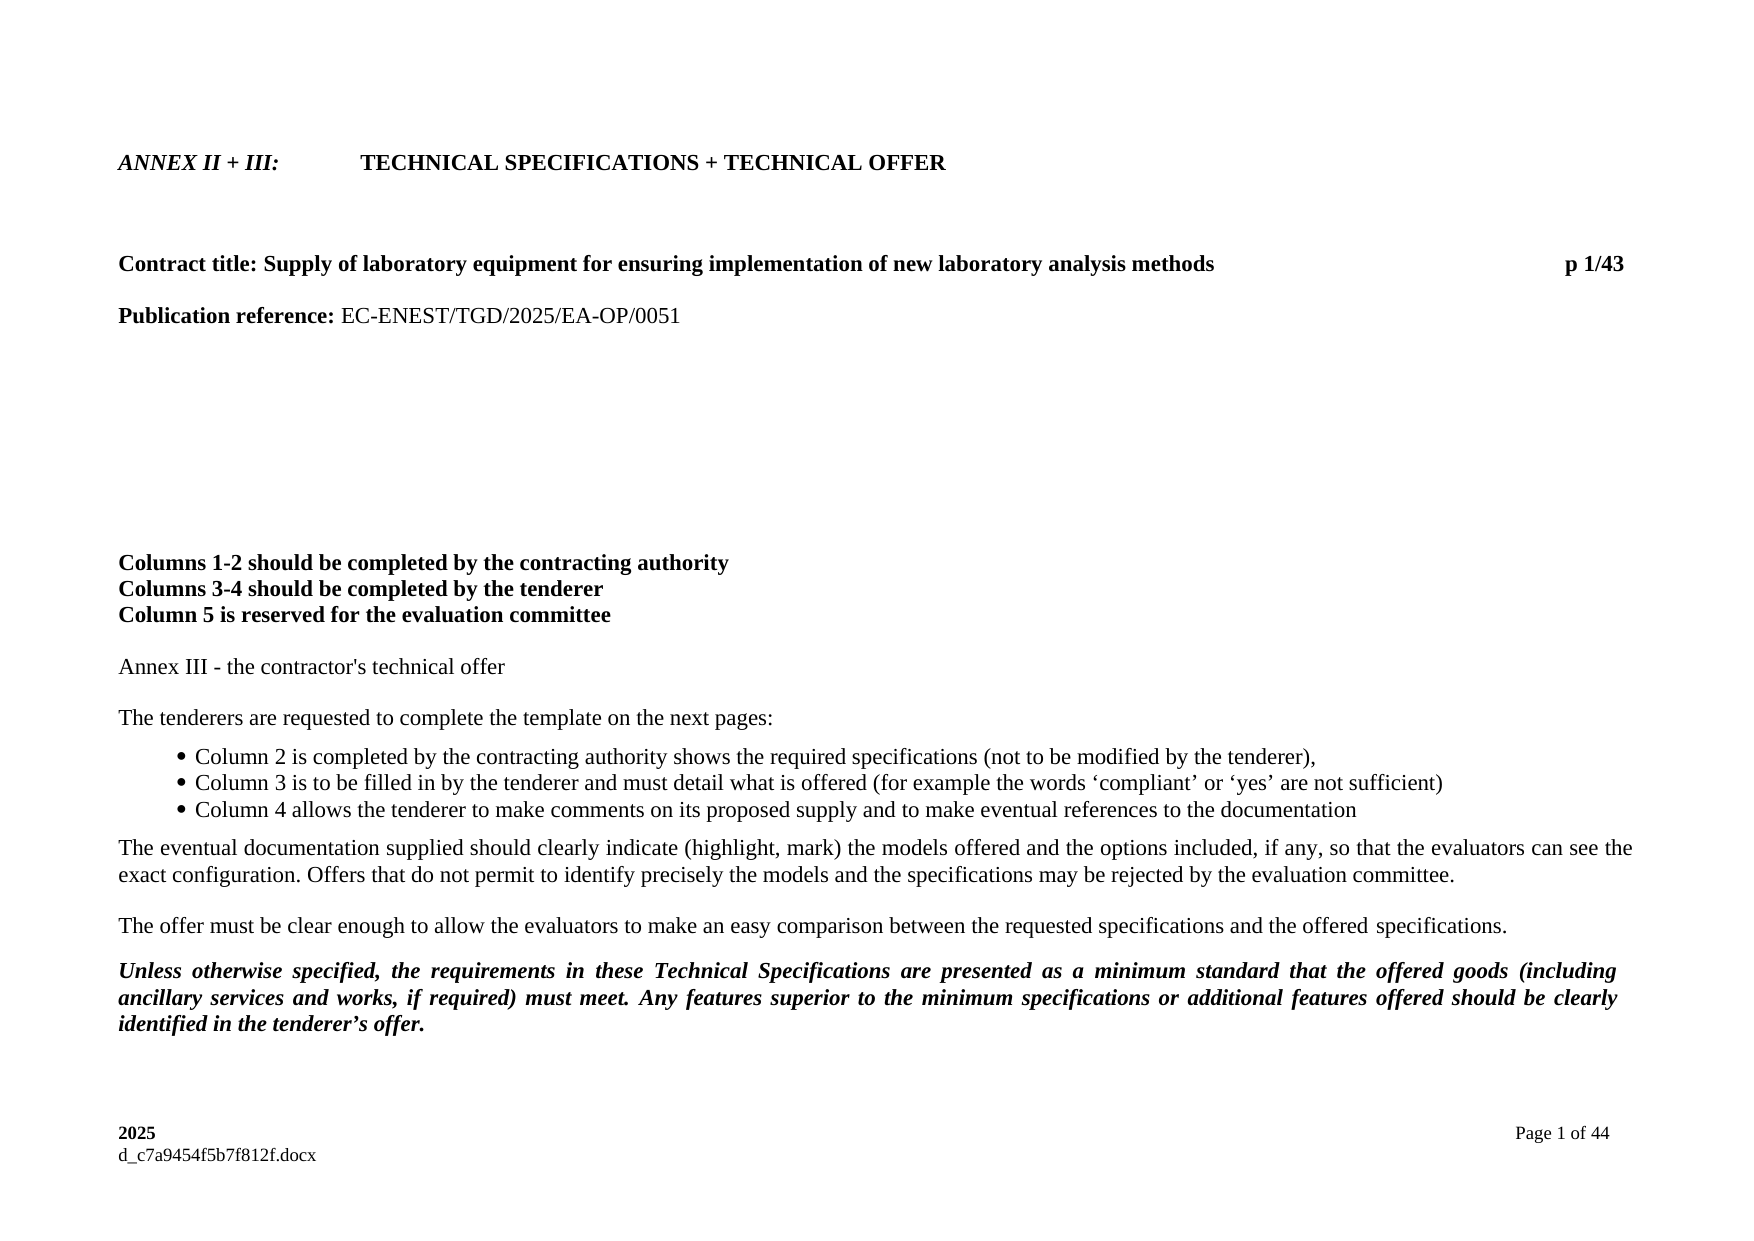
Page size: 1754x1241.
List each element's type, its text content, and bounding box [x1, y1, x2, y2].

text Annex III - the contractor's technical offer [118, 653, 1636, 679]
list Column 4 allows the tenderer to make comments on its proposed supply and to make eventual references to the documentation [177, 796, 1636, 822]
list Column 3 is to be filled in by the tenderer and must detail what is offered (for example the words ‘compliant’ or ‘yes’ are not sufficient) [177, 769, 1636, 796]
text Contract title: Supply of laboratory equipment for ensuring implementation of new laboratory analysis methods p 1/43 [118, 250, 1636, 277]
text Columns 1-2 should be completed by the contracting authority [118, 549, 1636, 575]
text The eventual documentation supplied should clearly indicate (highlight, mark) the models offered and the options included, if any, so that the evaluators can see the exact configuration. Offers that do not permit to identify precisely the models and the specifications may be rejected by the evaluation committee. [118, 834, 1636, 887]
text Publication reference: EC-ENEST/TGD/2025/EA-OP/0051 [118, 302, 1636, 328]
subtitle ANNEX II + III: TECHNICAL SPECIFICATIONS + TECHNICAL OFFER [118, 149, 1636, 175]
text The tenderers are requested to complete the template on the next pages: [118, 704, 1636, 730]
list Column 2 is completed by the contracting authority shows the required specifications (not to be modified by the tenderer), [177, 743, 1636, 769]
text Column 5 is reserved for the evaluation committee [118, 601, 1636, 628]
text Columns 3-4 should be completed by the tenderer [118, 575, 1636, 601]
text The offer must be clear enough to allow the evaluators to make an easy comparison between the requested specifications and the offered specifications. [118, 912, 1636, 938]
text Unless otherwise specified, the requirements in these Technical Specifications are presented as a minimum standard that the offered goods (including ancillary services and works, if required) must meet. Any features superior to the minimum specifications or additional features offered should be clearly identified in the tenderer’s offer. [118, 957, 1621, 1036]
